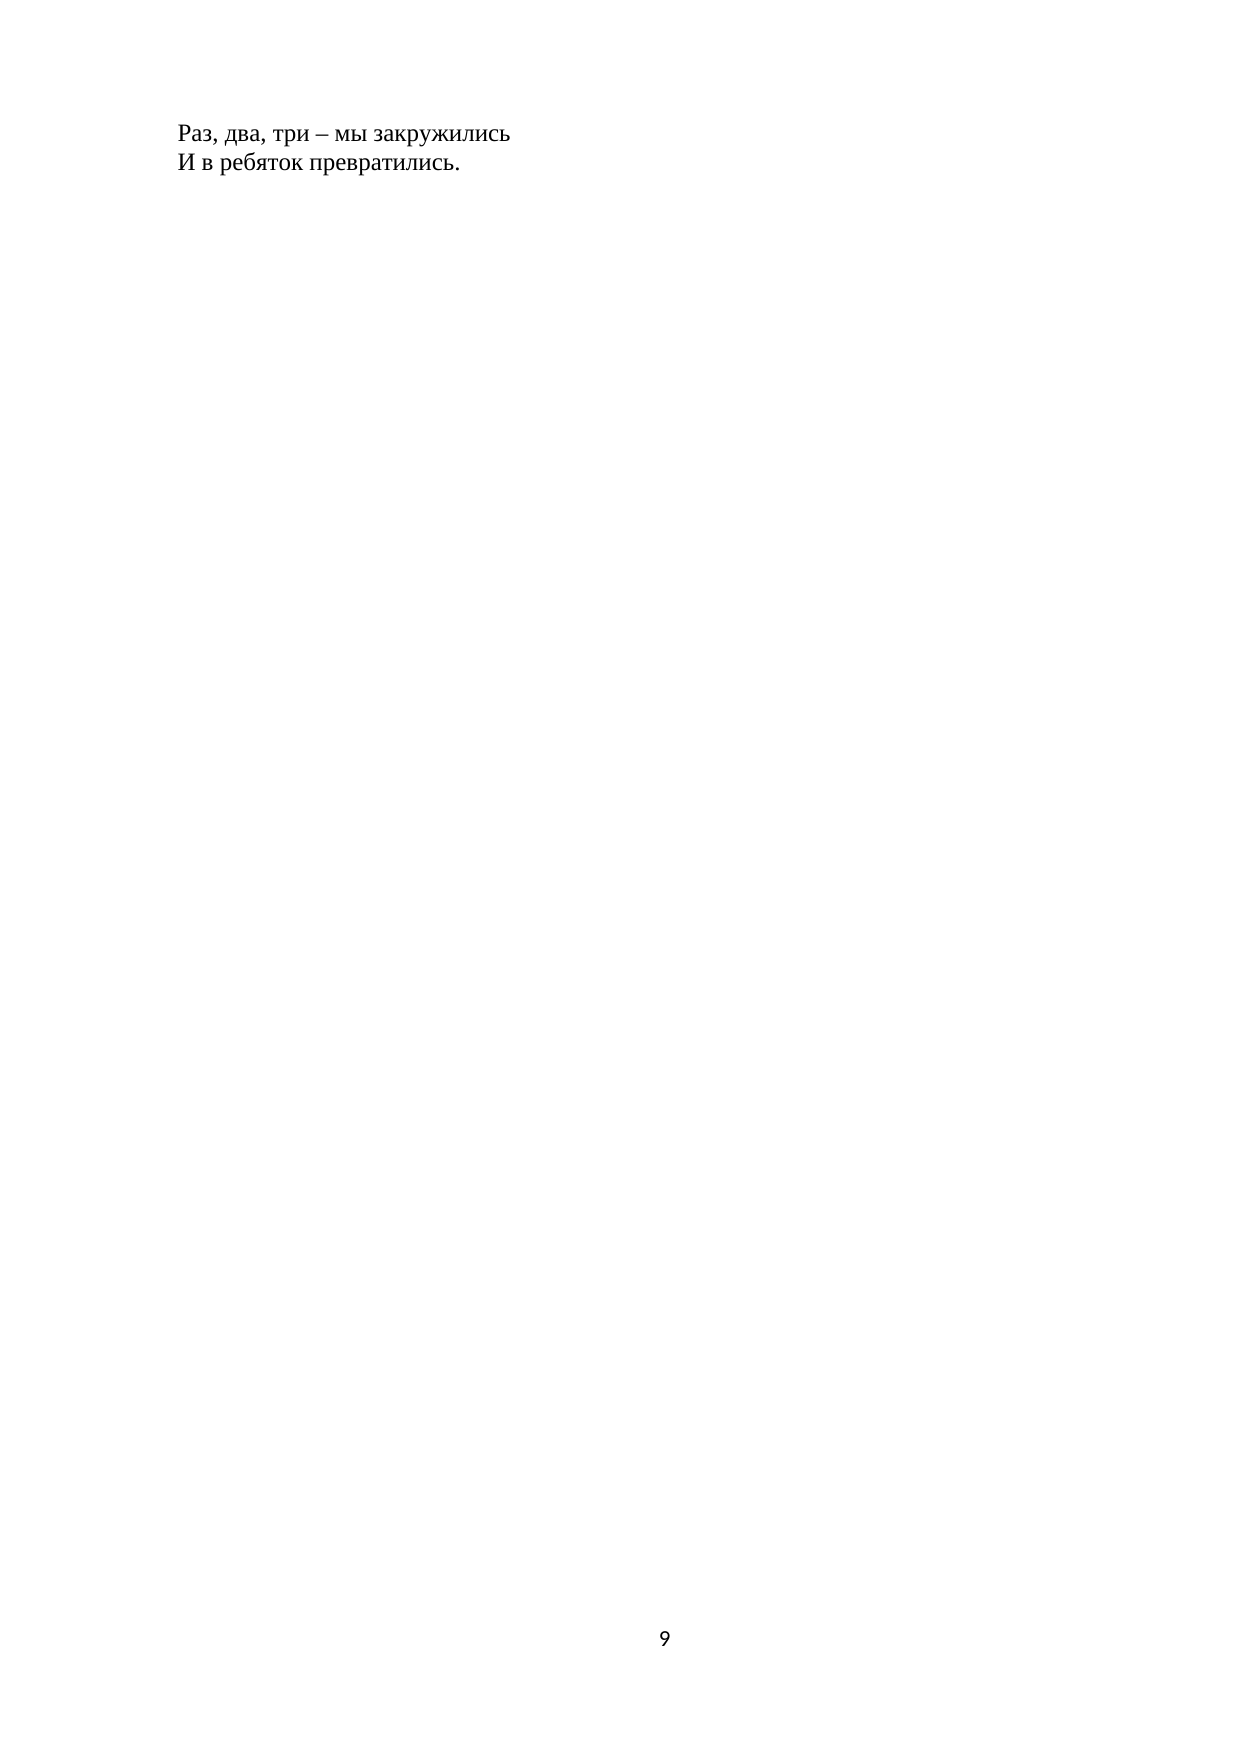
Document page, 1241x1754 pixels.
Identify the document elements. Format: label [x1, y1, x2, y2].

text [177, 118, 1152, 176]
